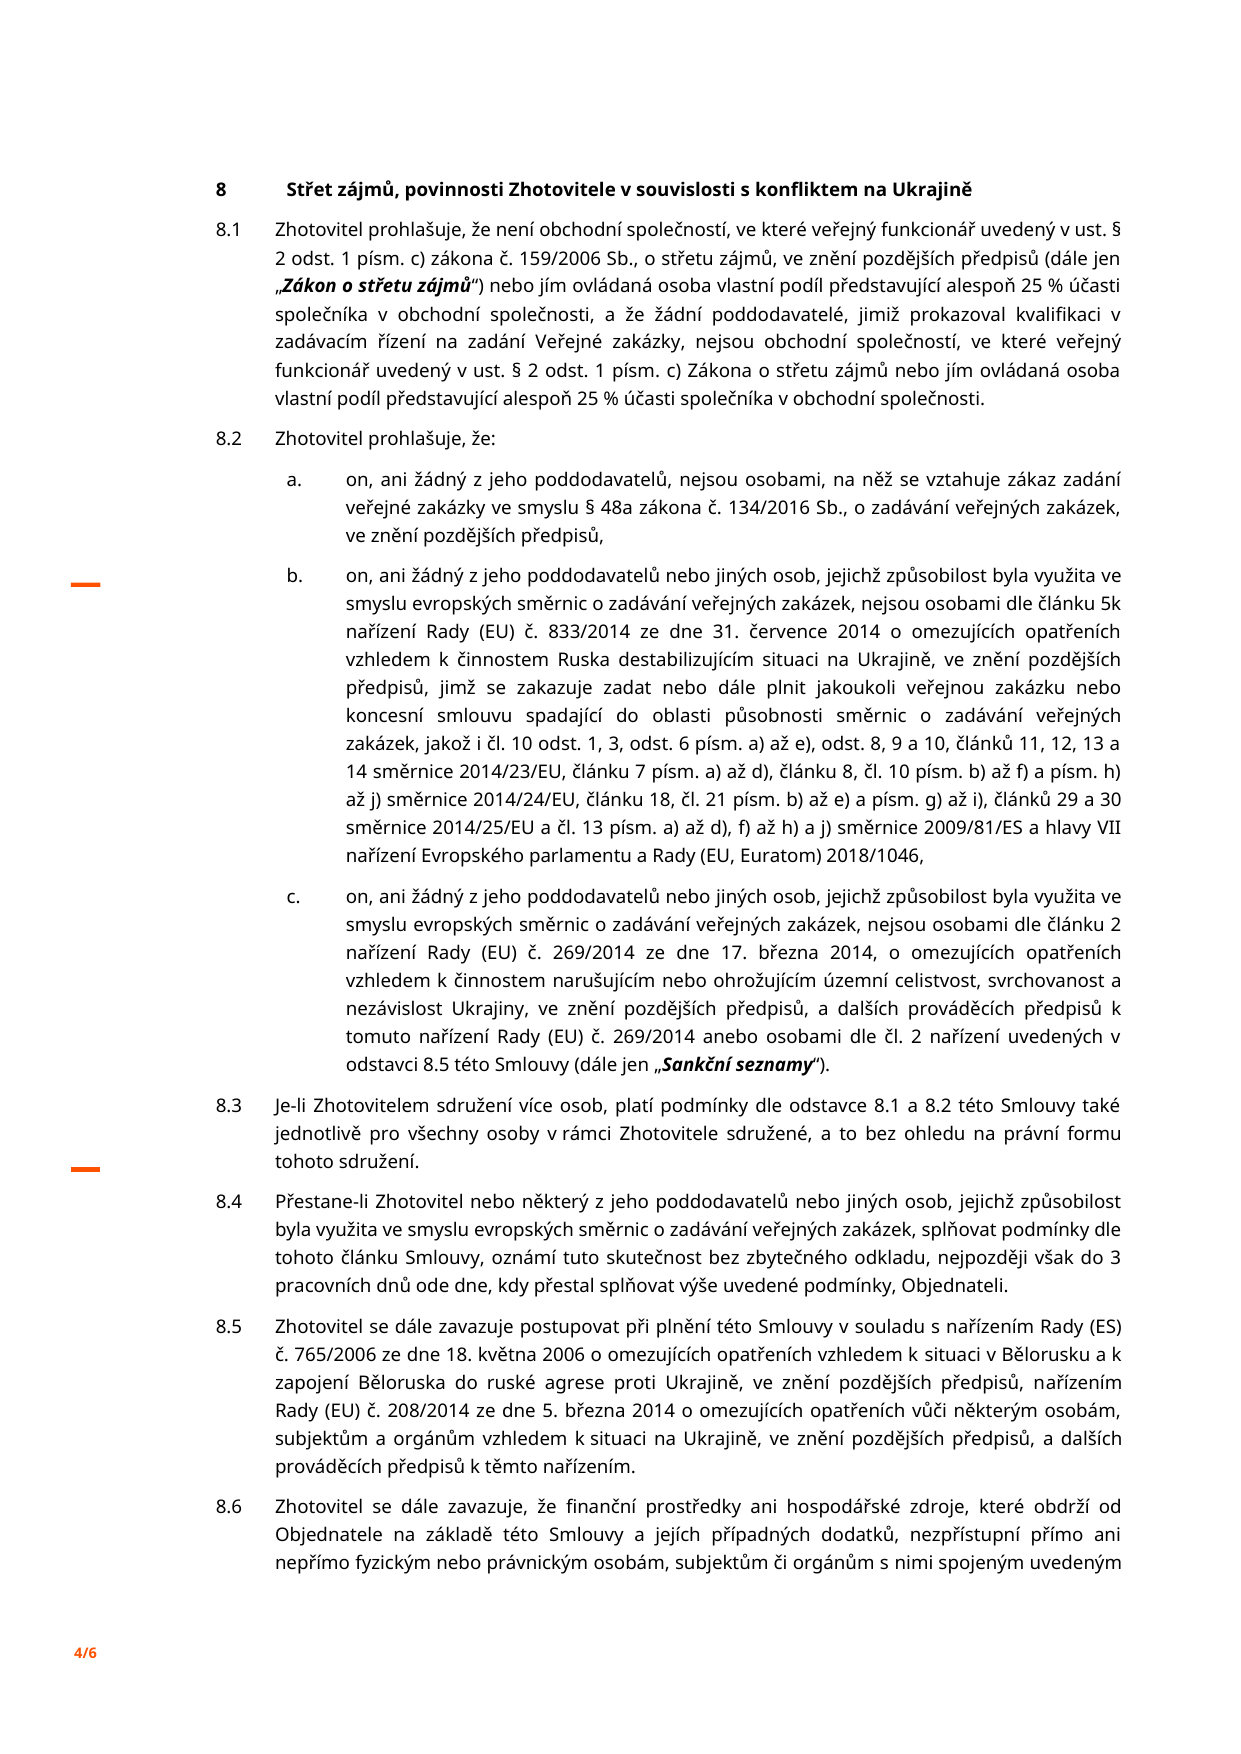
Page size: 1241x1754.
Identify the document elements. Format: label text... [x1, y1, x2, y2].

text on, ani žádný z jeho poddodavatelů nebo jiných osob, jejichž způsobilost byla využita ve smyslu evropských směrnic o zadávání veřejných zakázek, nejsou osobami dle článku 2 nařízení Rady (EU) č. 269/2014 ze dne 17. března 2014, o omezujících opatřeních vzhledem k činnostem narušujícím nebo ohrožujícím územní celistvost, svrchovanost a nezávislost Ukrajiny, ve znění pozdějších předpisů, a dalších prováděcích předpisů k tomuto nařízení Rady (EU) č. 269/2014 anebo osobami dle čl. 2 nařízení uvedených v odstavci 8.5 této Smlouvy (dále jen „Sankční seznamy“). [286, 883, 1122, 1077]
subtitle Zhotovitel se dále zavazuje postupovat při plnění této Smlouvy v souladu s nařízením Rady (ES) č. 765/2006 ze dne 18. května 2006 o omezujících opatřeních vzhledem k situaci v Bělorusku a k zapojení Běloruska do ruské agrese proti Ukrajině, ve znění pozdějších předpisů, nařízením Rady (EU) č. 208/2014 ze dne 5. března 2014 o omezujících opatřeních vůči některým osobám, subjektům a orgánům vzhledem k situaci na Ukrajině, ve znění pozdějších předpisů, a dalších prováděcích předpisů k těmto nařízením. [216, 1313, 1122, 1479]
subtitle Zhotovitel prohlašuje, že: [216, 425, 1122, 451]
subtitle Je-li Zhotovitelem sdružení více osob, platí podmínky dle odstavce 8.1 a 8.2 této Smlouvy také jednotlivě pro všechny osoby v rámci Zhotovitele sdružené, a to bez ohledu na právní formu tohoto sdružení. [216, 1092, 1122, 1173]
subtitle Zhotovitel prohlašuje, že není obchodní společností, ve které veřejný funkcionář uvedený v ust. § 2 odst. 1 písm. c) zákona č. 159/2006 Sb., o střetu zájmů, ve znění pozdějších předpisů (dále jen „Zákon o střetu zájmů“) nebo jím ovládaná osoba vlastní podíl představující alespoň 25 % účasti společníka v obchodní společnosti, a že žádní poddodavatelé, jimiž prokazoval kvalifikaci v zadávacím řízení na zadání Veřejné zakázky, nejsou obchodní společností, ve které veřejný funkcionář uvedený v ust. § 2 odst. 1 písm. c) Zákona o střetu zájmů nebo jím ovládaná osoba vlastní podíl představující alespoň 25 % účasti společníka v obchodní společnosti. [216, 217, 1122, 410]
text on, ani žádný z jeho poddodavatelů nebo jiných osob, jejichž způsobilost byla využita ve smyslu evropských směrnic o zadávání veřejných zakázek, nejsou osobami dle článku 5k nařízení Rady (EU) č. 833/2014 ze dne 31. července 2014 o omezujících opatřeních vzhledem k činnostem Ruska destabilizujícím situaci na Ukrajině, ve znění pozdějších předpisů, jimž se zakazuje zadat nebo dále plnit jakoukoli veřejnou zakázku nebo koncesní smlouvu spadající do oblasti působnosti směrnic o zadávání veřejných zakázek, jakož i čl. 10 odst. 1, 3, odst. 6 písm. a) až e), odst. 8, 9 a 10, článků 11, 12, 13 a 14 směrnice 2014/23/EU, článku 7 písm. a) až d), článku 8, čl. 10 písm. b) až f) a písm. h) až j) směrnice 2014/24/EU, článku 18, čl. 21 písm. b) až e) a písm. g) až i), článků 29 a 30 směrnice 2014/25/EU a čl. 13 písm. a) až d), f) až h) a j) směrnice 2009/81/ES a hlavy VII nařízení Evropského parlamentu a Rady (EU, Euratom) 2018/1046, [286, 562, 1122, 868]
subtitle Střet zájmů, povinnosti Zhotovitele v souvislosti s konfliktem na Ukrajině [216, 176, 1122, 202]
subtitle Přestane-li Zhotovitel nebo některý z jeho poddodavatelů nebo jiných osob, jejichž způsobilost byla využita ve smyslu evropských směrnic o zadávání veřejných zakázek, splňovat podmínky dle tohoto článku Smlouvy, oznámí tuto skutečnost bez zbytečného odkladu, nejpozději však do 3 pracovních dnů ode dne, kdy přestal splňovat výše uvedené podmínky, Objednateli. [216, 1188, 1122, 1298]
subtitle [216, 1494, 1122, 1575]
text on, ani žádný z jeho poddodavatelů, nejsou osobami, na něž se vztahuje zákaz zadání veřejné zakázky ve smyslu § 48a zákona č. 134/2016 Sb., o zadávání veřejných zakázek, ve znění pozdějších předpisů, [286, 466, 1122, 547]
